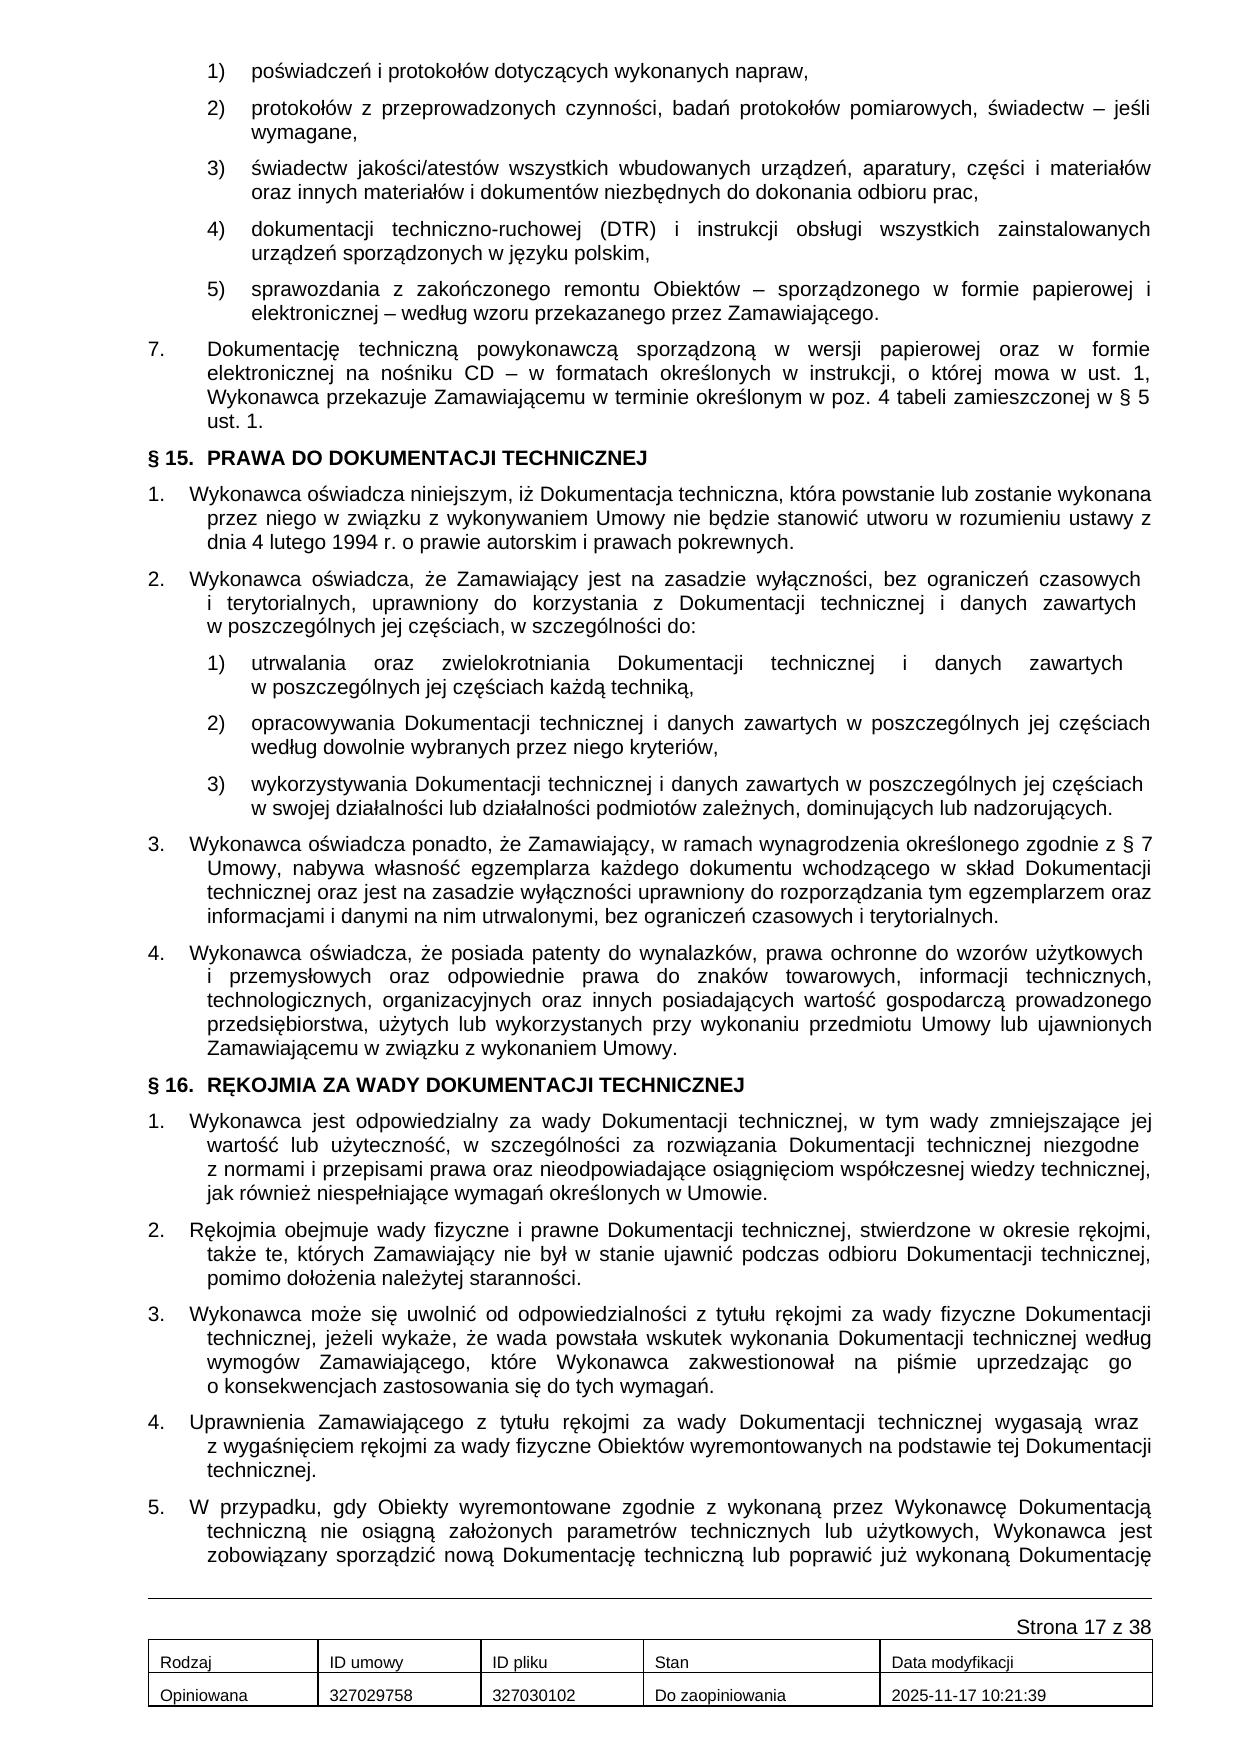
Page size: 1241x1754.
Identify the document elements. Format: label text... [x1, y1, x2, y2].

subtitle PRAWA DO DOKUMENTACJI TECHNICZNEJ [148, 446, 1152, 469]
subtitle RĘKOJMIA ZA WADY DOKUMENTACJI TECHNICZNEJ [148, 1073, 1152, 1097]
list sprawozdania z zakończonego remontu Obiektów – sporządzonego w formie papierowej i elektronicznej – według wzoru przekazanego przez Zamawiającego. [207, 277, 1152, 325]
list Wykonawca może się uwolnić od odpowiedzialności z tytułu rękojmi za wady fizyczne Dokumentacji technicznej, jeżeli wykaże, że wada powstała wskutek wykonania Dokumentacji technicznej według wymogów Zamawiającego, które Wykonawca zakwestionował na piśmie uprzedzając go o konsekwencjach zastosowania się do tych wymagań. [148, 1302, 1153, 1398]
list Wykonawca oświadcza ponadto, że Zamawiający, w ramach wynagrodzenia określonego zgodnie z § 7 Umowy, nabywa własność egzemplarza każdego dokumentu wchodzącego w skład Dokumentacji technicznej oraz jest na zasadzie wyłączności uprawniony do rozporządzania tym egzemplarzem oraz informacjami i danymi na nim utrwalonymi, bez ograniczeń czasowych i terytorialnych. [148, 832, 1153, 928]
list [148, 1494, 1153, 1566]
list świadectw jakości/atestów wszystkich wbudowanych urządzeń, aparatury, części i materiałów oraz innych materiałów i dokumentów niezbędnych do dokonania odbioru prac, [207, 156, 1152, 204]
list poświadczeń i protokołów dotyczących wykonanych napraw, [207, 59, 1152, 83]
list Rękojmia obejmuje wady fizyczne i prawne Dokumentacji technicznej, stwierdzone w okresie rękojmi, także te, których Zamawiający nie był w stanie ujawnić podczas odbioru Dokumentacji technicznej, pomimo dołożenia należytej staranności. [148, 1217, 1153, 1289]
list opracowywania Dokumentacji technicznej i danych zawartych w poszczególnych jej częściach według dowolnie wybranych przez niego kryteriów, [207, 711, 1152, 759]
list utrwalania oraz zwielokrotniania Dokumentacji technicznej i danych zawartych w poszczególnych jej częściach każdą techniką, [207, 651, 1152, 699]
list Wykonawca oświadcza niniejszym, iż Dokumentacja techniczna, która powstanie lub zostanie wykonana przez niego w związku z wykonywaniem Umowy nie będzie stanowić utworu w rozumieniu ustawy z dnia 4 lutego 1994 r. o prawie autorskim i prawach pokrewnych. [148, 482, 1153, 554]
list Wykonawca oświadcza, że Zamawiający jest na zasadzie wyłączności, bez ograniczeń czasowych i terytorialnych, uprawniony do korzystania z Dokumentacji technicznej i danych zawartych w poszczególnych jej częściach, w szczególności do: [148, 566, 1153, 638]
list Wykonawca oświadcza, że posiada patenty do wynalazków, prawa ochronne do wzorów użytkowych i przemysłowych oraz odpowiednie prawa do znaków towarowych, informacji technicznych, technologicznych, organizacyjnych oraz innych posiadających wartość gospodarczą prowadzonego przedsiębiorstwa, użytych lub wykorzystanych przy wykonaniu przedmiotu Umowy lub ujawnionych Zamawiającemu w związku z wykonaniem Umowy. [148, 940, 1153, 1060]
list Wykonawca jest odpowiedzialny za wady Dokumentacji technicznej, w tym wady zmniejszające jej wartość lub użyteczność, w szczególności za rozwiązania Dokumentacji technicznej niezgodne z normami i przepisami prawa oraz nieodpowiadające osiągnięciom współczesnej wiedzy technicznej, jak również niespełniające wymagań określonych w Umowie. [148, 1109, 1153, 1205]
list dokumentacji techniczno-ruchowej (DTR) i instrukcji obsługi wszystkich zainstalowanych urządzeń sporządzonych w języku polskim, [207, 216, 1152, 264]
list Uprawnienia Zamawiającego z tytułu rękojmi za wady Dokumentacji technicznej wygasają wraz z wygaśnięciem rękojmi za wady fizyczne Obiektów wyremontowanych na podstawie tej Dokumentacji technicznej. [148, 1410, 1153, 1482]
list Dokumentację techniczną powykonawczą sporządzoną w wersji papierowej oraz w formie elektronicznej na nośniku CD – w formatach określonych w instrukcji, o której mowa w ust. 1, Wykonawca przekazuje Zamawiającemu w terminie określonym w poz. 4 tabeli zamieszczonej w § 5 ust. 1. [148, 337, 1152, 433]
list protokołów z przeprowadzonych czynności, badań protokołów pomiarowych, świadectw – jeśli wymagane, [207, 96, 1152, 143]
list wykorzystywania Dokumentacji technicznej i danych zawartych w poszczególnych jej częściach w swojej działalności lub działalności podmiotów zależnych, dominujących lub nadzorujących. [207, 772, 1152, 819]
